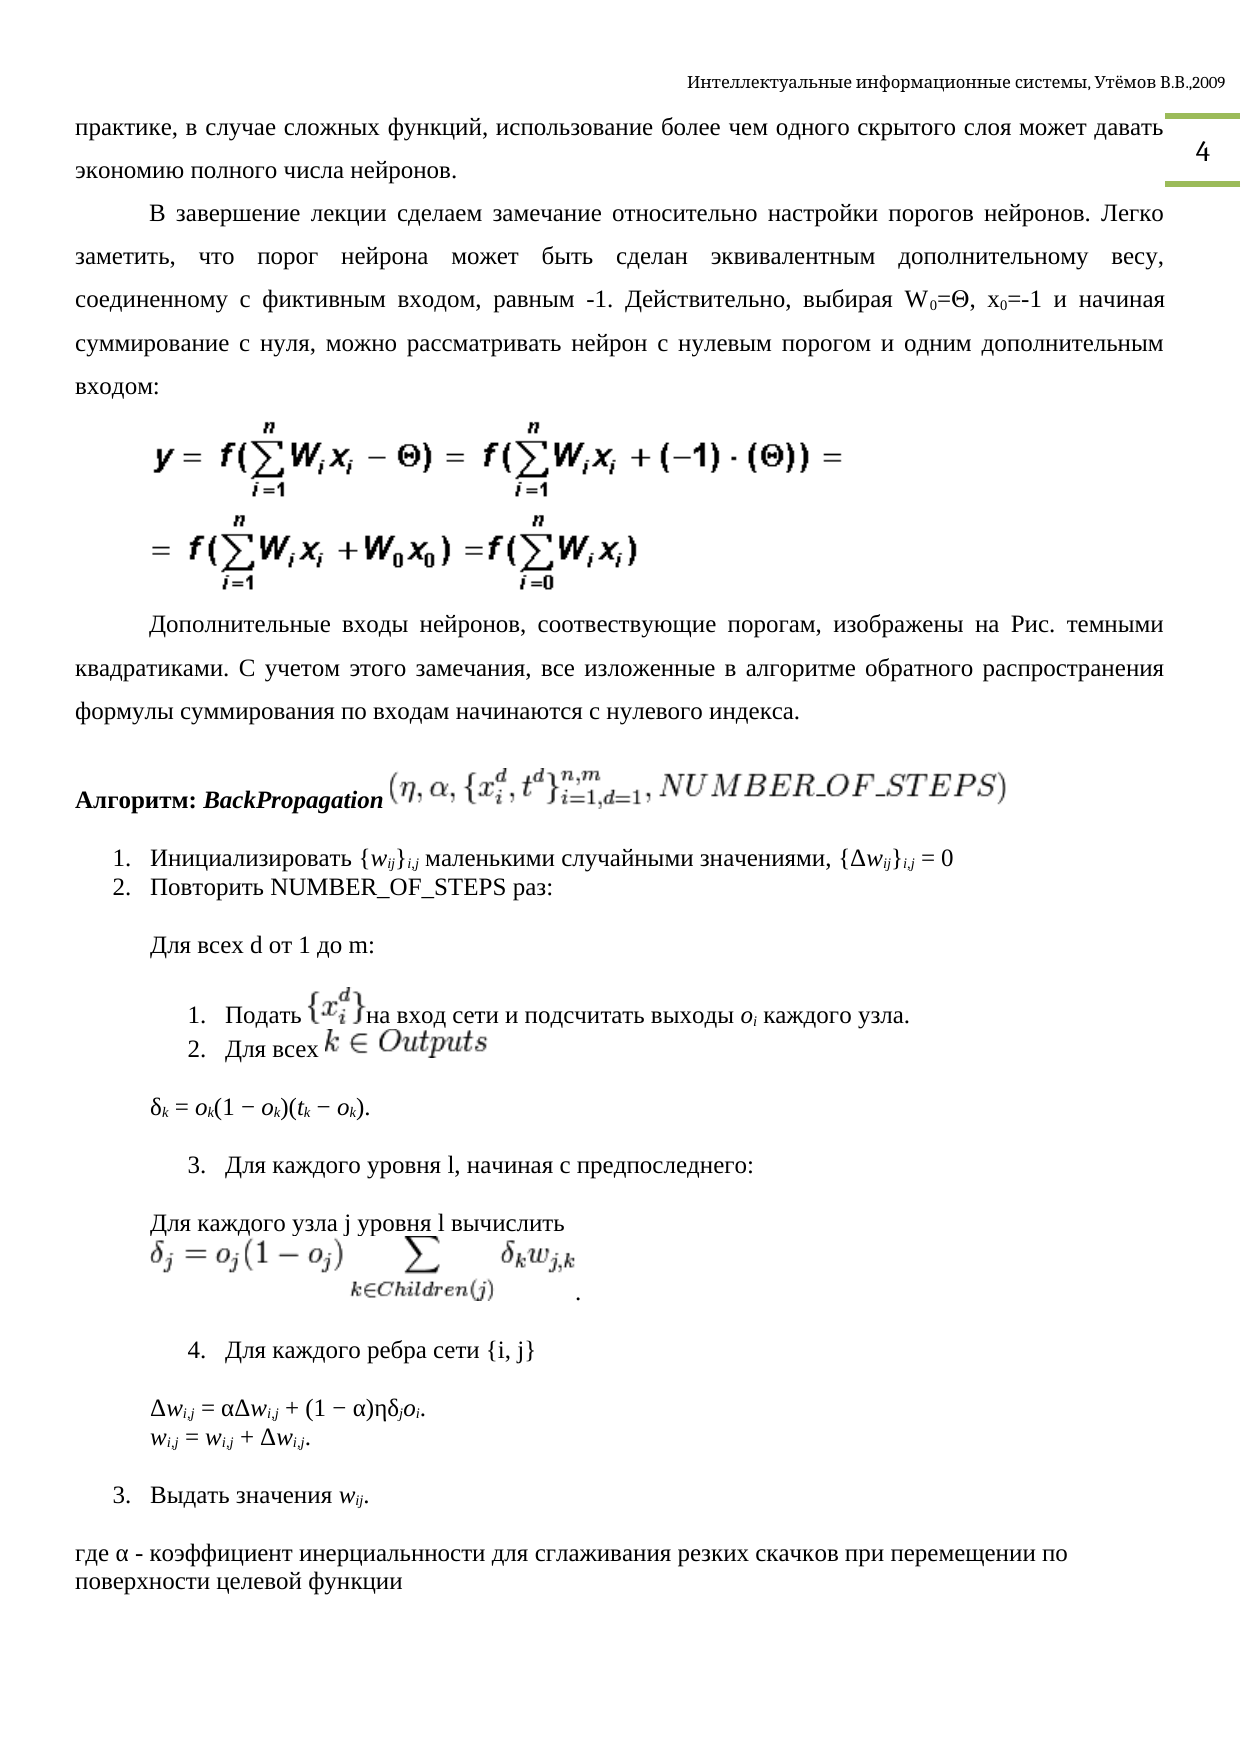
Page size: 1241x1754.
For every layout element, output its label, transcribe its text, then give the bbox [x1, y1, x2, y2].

text Для каждого узла j уровня l вычислить [150, 1208, 1165, 1237]
list Выдать значения wij. [112, 1480, 1165, 1508]
text δk = ok(1 − ok)(tk − ok). [150, 1092, 1165, 1121]
list Для каждого ребра сети {i, j} [187, 1335, 1165, 1364]
picture [307, 987, 366, 1024]
list Для всех [187, 1029, 1165, 1063]
text где α - коэффициент инерциальнности для сглаживания резких скачков при перемещении по поверхности целевой функции [75, 1538, 1165, 1595]
text Для всех d от 1 до m: [150, 930, 1165, 959]
picture [325, 1029, 488, 1058]
text Дополнительные входы нейронов, соотвествующие порогам, изображены на Рис. темными квадратиками. С учетом этого замечания, все изложенные в алгоритме обратного распространения формулы суммирования по входам начинаются с нулевого индекса. [75, 609, 1165, 724]
picture [148, 413, 846, 596]
picture [150, 1236, 575, 1301]
picture [389, 768, 1006, 809]
text wi,j = wi,j + Δwi,j. [150, 1422, 1165, 1451]
list Повторить NUMBER_OF_STEPS раз: [112, 872, 1165, 901]
list Для каждого уровня l, начиная с предпоследнего: [187, 1150, 1165, 1179]
list Инициализировать {wij}i,j маленькими случайными значениями, {Δwij}i,j = 0 [112, 843, 1165, 872]
text В завершение лекции сделаем замечание относительно настройки порогов нейронов. Легко заметить, что порог нейрона может быть сделан эквивалентным дополнительному весу, соединенному с фиктивным входом, равным -1. Действительно, выбирая W0=, x0=-1 и начиная суммирование с нуля, можно рассматривать нейрон с нулевым порогом и одним дополнительным входом: [75, 198, 1165, 399]
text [75, 112, 1165, 184]
text Δwi,j = αΔwi,j + (1 − α)ηδjoi. [150, 1393, 1165, 1422]
list Подать на вход сети и подсчитать выходы oi каждого узла. [187, 988, 1165, 1029]
